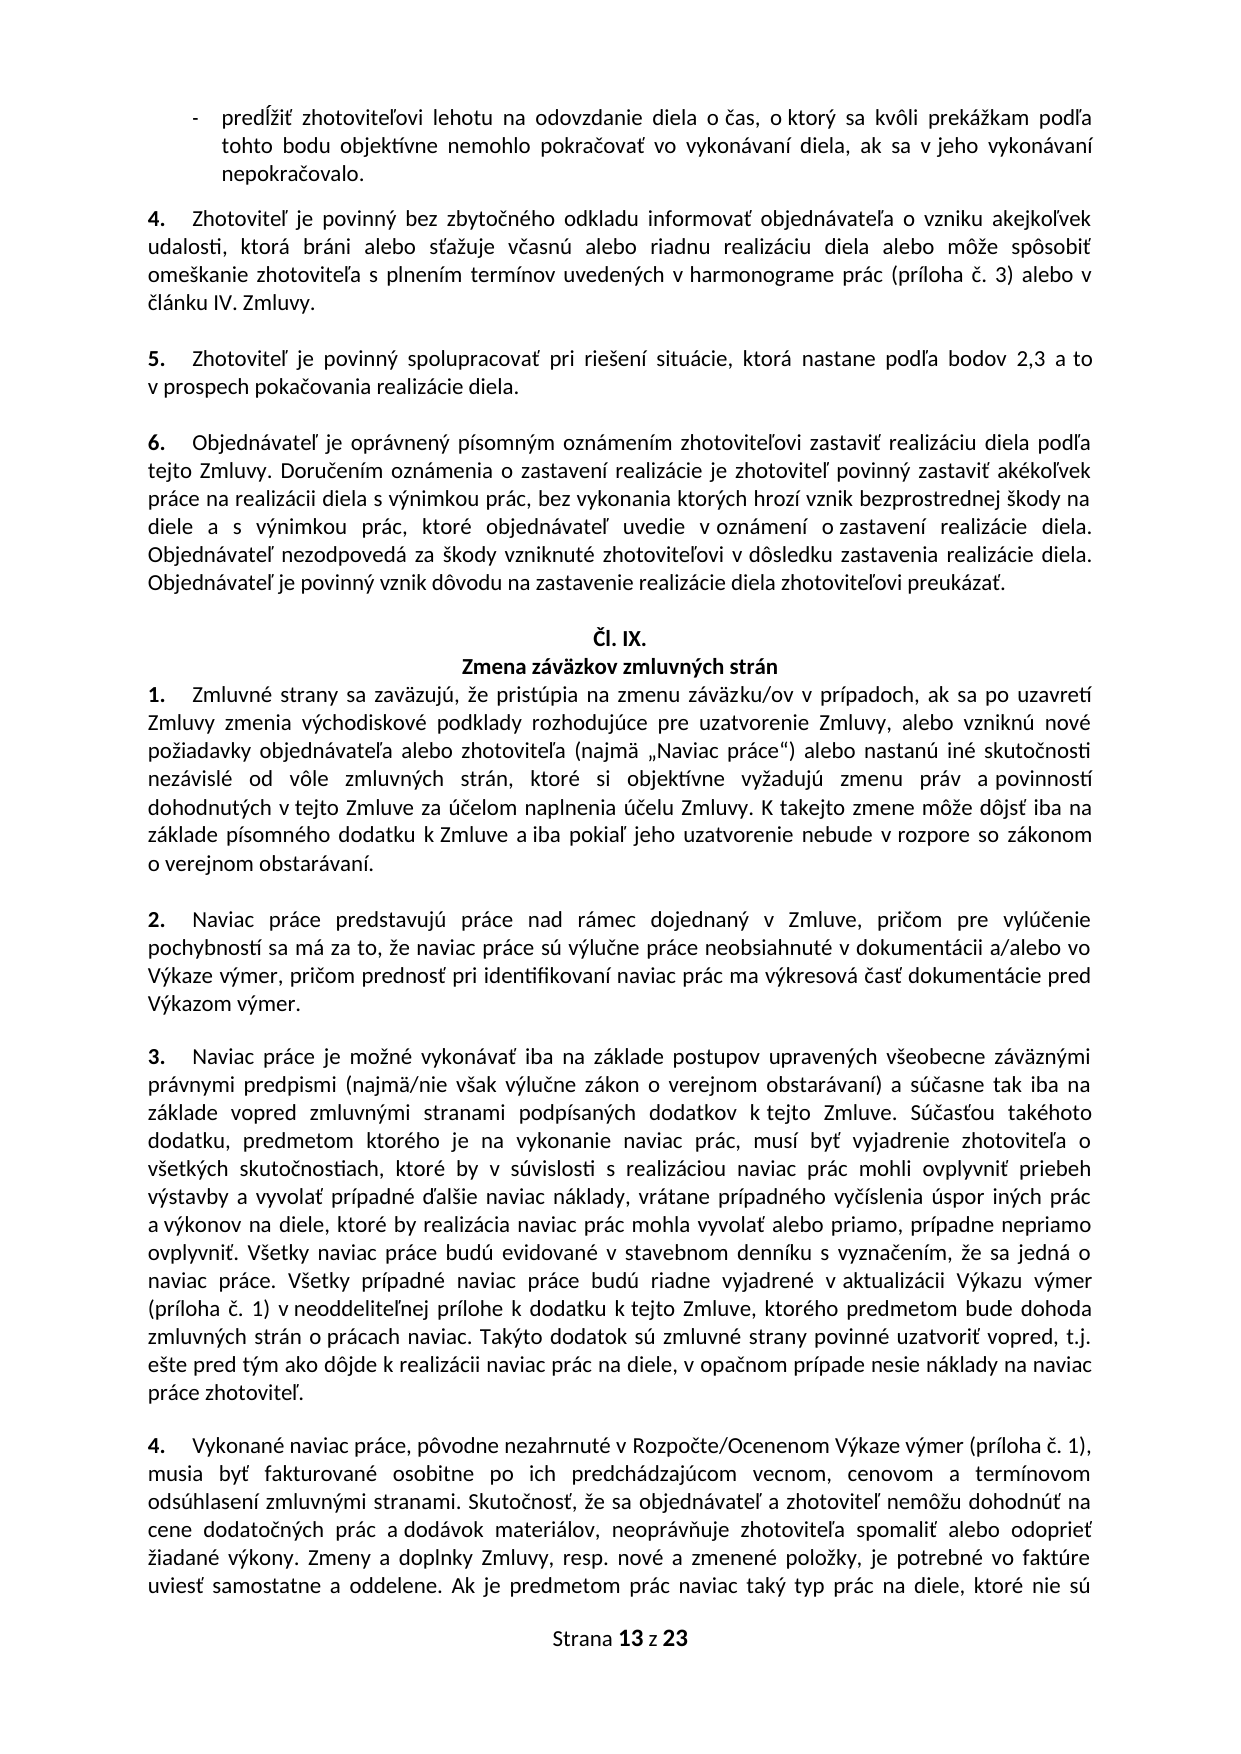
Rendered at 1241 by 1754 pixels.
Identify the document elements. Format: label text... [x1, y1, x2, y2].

list Naviac práce predstavujú práce nad rámec dojednaný v Zmluve, pričom pre vylúčenie pochybností sa má za to, že naviac práce sú výlučne práce neobsiahnuté v dokumentácii a/alebo vo Výkaze výmer, pričom prednosť pri identifikovaní naviac prác ma výkresová časť dokumentácie pred Výkazom výmer. [148, 905, 1093, 1017]
text Čl. IX. [148, 624, 1093, 652]
list Naviac práce je možné vykonávať iba na základe postupov upravených všeobecne záväznými právnymi predpismi (najmä/nie však výlučne zákon o verejnom obstarávaní) a súčasne tak iba na základe vopred zmluvnými stranami podpísaných dodatkov k tejto Zmluve. Súčasťou takéhoto dodatku, predmetom ktorého je na vykonanie naviac prác, musí byť vyjadrenie zhotoviteľa o všetkých skutočnostiach, ktoré by v súvislosti s realizáciou naviac prác mohli ovplyvniť priebeh výstavby a vyvolať prípadné ďalšie naviac náklady, vrátane prípadného vyčíslenia úspor iných prác a výkonov na diele, ktoré by realizácia naviac prác mohla vyvolať alebo priamo, prípadne nepriamo ovplyvniť. Všetky naviac práce budú evidované v stavebnom denníku s vyznačením, že sa jedná o naviac práce. Všetky prípadné naviac práce budú riadne vyjadrené v aktualizácii Výkazu výmer (príloha č. 1) v neoddeliteľnej prílohe k dodatku k tejto Zmluve, ktorého predmetom bude dohoda zmluvných strán o prácach naviac. Takýto dodatok sú zmluvné strany povinné uzatvoriť vopred, t.j. ešte pred tým ako dôjde k realizácii naviac prác na diele, v opačnom prípade nesie náklady na naviac práce zhotoviteľ. [148, 1042, 1093, 1406]
list Objednávateľ je oprávnený písomným oznámením zhotoviteľovi zastaviť realizáciu diela podľa tejto Zmluvy. Doručením oznámenia o zastavení realizácie je zhotoviteľ povinný zastaviť akékoľvek práce na realizácii diela s výnimkou prác, bez vykonania ktorých hrozí vznik bezprostrednej škody na diele a s výnimkou prác, ktoré objednávateľ uvedie v oznámení o zastavení realizácie diela. Objednávateľ nezodpovedá za škody vzniknuté zhotoviteľovi v dôsledku zastavenia realizácie diela. Objednávateľ je povinný vznik dôvodu na zastavenie realizácie diela zhotoviteľovi preukázať. [148, 428, 1093, 596]
list predĺžiť zhotoviteľovi lehotu na odovzdanie diela o čas, o ktorý sa kvôli prekážkam podľa tohto bodu objektívne nemohlo pokračovať vo vykonávaní diela, ak sa v jeho vykonávaní nepokračovalo. [192, 103, 1093, 187]
list Zmluvné strany sa zaväzujú, že pristúpia na zmenu záväzku/ov v prípadoch, ak sa po uzavretí Zmluvy zmenia východiskové podklady rozhodujúce pre uzatvorenie Zmluvy, alebo vzniknú nové požiadavky objednávateľa alebo zhotoviteľa (najmä „Naviac práce“) alebo nastanú iné skutočnosti nezávislé od vôle zmluvných strán, ktoré si objektívne vyžadujú zmenu práv a povinností dohodnutých v tejto Zmluve za účelom naplnenia účelu Zmluvy. K takejto zmene môže dôjsť iba na základe písomného dodatku k Zmluve a iba pokiaľ jeho uzatvorenie nebude v rozpore so zákonom o verejnom obstarávaní. [148, 681, 1093, 877]
text Zmena záväzkov zmluvných strán [148, 652, 1093, 681]
list Zhotoviteľ je povinný spolupracovať pri riešení situácie, ktorá nastane podľa bodov 2,3 a to v prospech pokačovania realizácie diela. [148, 344, 1093, 400]
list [148, 1431, 1093, 1599]
list Zhotoviteľ je povinný bez zbytočného odkladu informovať objednávateľa o vzniku akejkoľvek udalosti, ktorá bráni alebo sťažuje včasnú alebo riadnu realizáciu diela alebo môže spôsobiť omeškanie zhotoviteľa s plnením termínov uvedených v harmonograme prác (príloha č. 3) alebo v článku IV. Zmluvy. [148, 204, 1093, 316]
